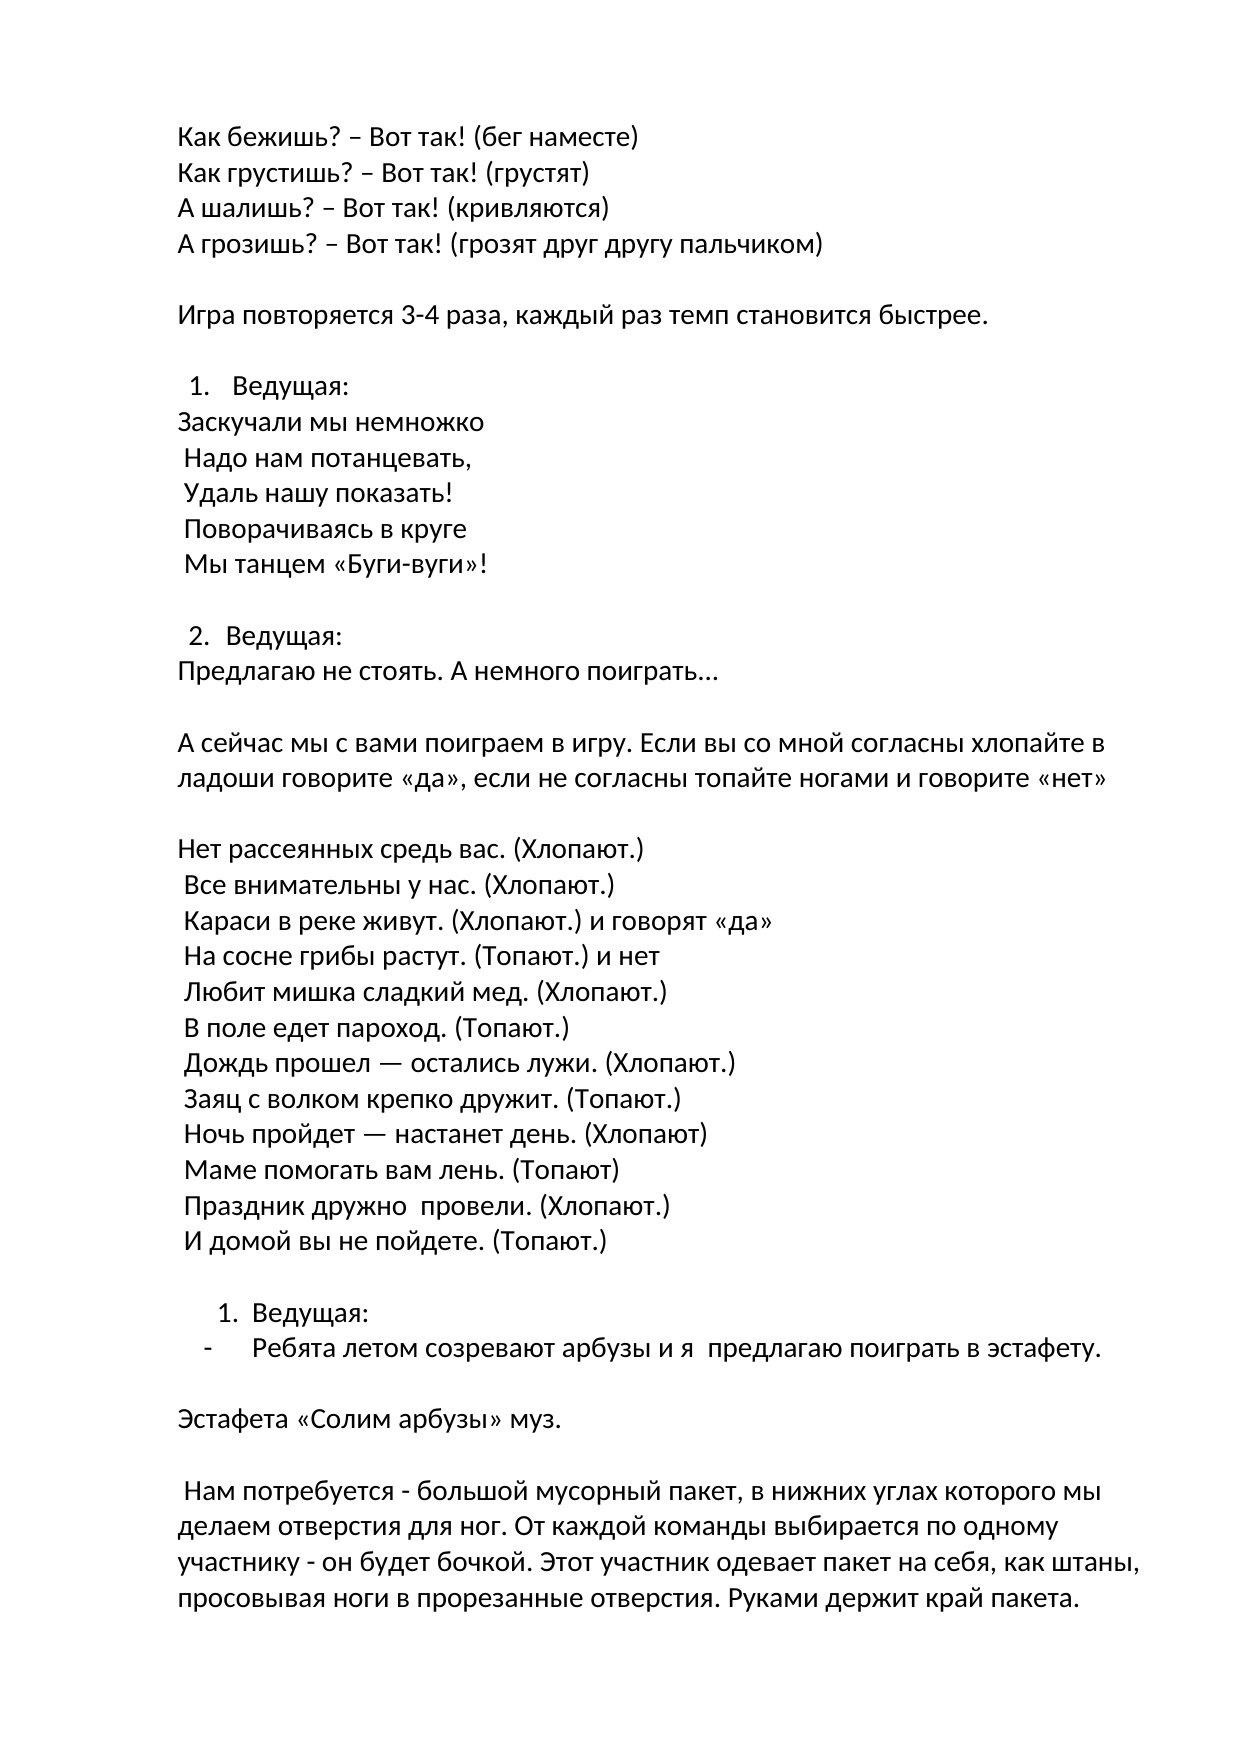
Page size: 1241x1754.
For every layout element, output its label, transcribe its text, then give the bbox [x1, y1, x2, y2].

text И домой вы не пойдете. (Топают.) [177, 1222, 1152, 1258]
text Игра повторяется 3-4 раза, каждый раз темп становится быстрее. [177, 296, 1152, 332]
text Предлагаю не стоять. А немного поиграть... [177, 652, 1152, 688]
text Эстафета «Солим арбузы» муз. [177, 1401, 1152, 1436]
text Заскучали мы немножко [177, 403, 1152, 439]
text Дождь прошел — остались лужи. (Хлопают.) [177, 1044, 1152, 1080]
text Мы танцем «Буги-вуги»! [177, 546, 1152, 581]
text Как бежишь? – Вот так! (бег наместе) [177, 118, 1152, 154]
text Надо нам потанцевать, [177, 439, 1152, 474]
text Любит мишка сладкий мед. (Хлопают.) [177, 973, 1152, 1009]
list Ведущая: [188, 367, 1152, 403]
text Маме помогать вам лень. (Топают) [177, 1151, 1152, 1187]
text В поле едет пароход. (Топают.) [177, 1009, 1152, 1044]
text Все внимательны у нас. (Хлопают.) [177, 866, 1152, 902]
text А шалишь? – Вот так! (кривляются) [177, 189, 1152, 225]
text 1. Ведущая: [177, 1294, 1152, 1329]
text Как грустишь? – Вот так! (грустят) [177, 154, 1152, 189]
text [177, 1472, 1152, 1614]
text Праздник дружно провели. (Хлопают.) [177, 1187, 1152, 1222]
text А сейчас мы с вами поиграем в игру. Если вы со мной согласны хлопайте в ладоши говорите «да», если не согласны топайте ногами и говорите «нет» [177, 724, 1152, 795]
text Нет рассеянных средь вас. (Хлопают.) [177, 831, 1152, 866]
text А грозишь? – Вот так! (грозят друг другу пальчиком) [177, 225, 1152, 261]
list Ведущая: [188, 617, 1152, 652]
text Ночь пройдет — настанет день. (Хлопают) [177, 1116, 1152, 1151]
text На сосне грибы растут. (Топают.) и нет [177, 937, 1152, 973]
text Поворачиваясь в круге [177, 510, 1152, 546]
text Заяц с волком крепко дружит. (Топают.) [177, 1080, 1152, 1116]
text Караси в реке живут. (Хлопают.) и говорят «да» [177, 902, 1152, 937]
text - Ребята летом созревают арбузы и я предлагаю поиграть в эстафету. [177, 1329, 1152, 1365]
text Удаль нашу показать! [177, 474, 1152, 510]
